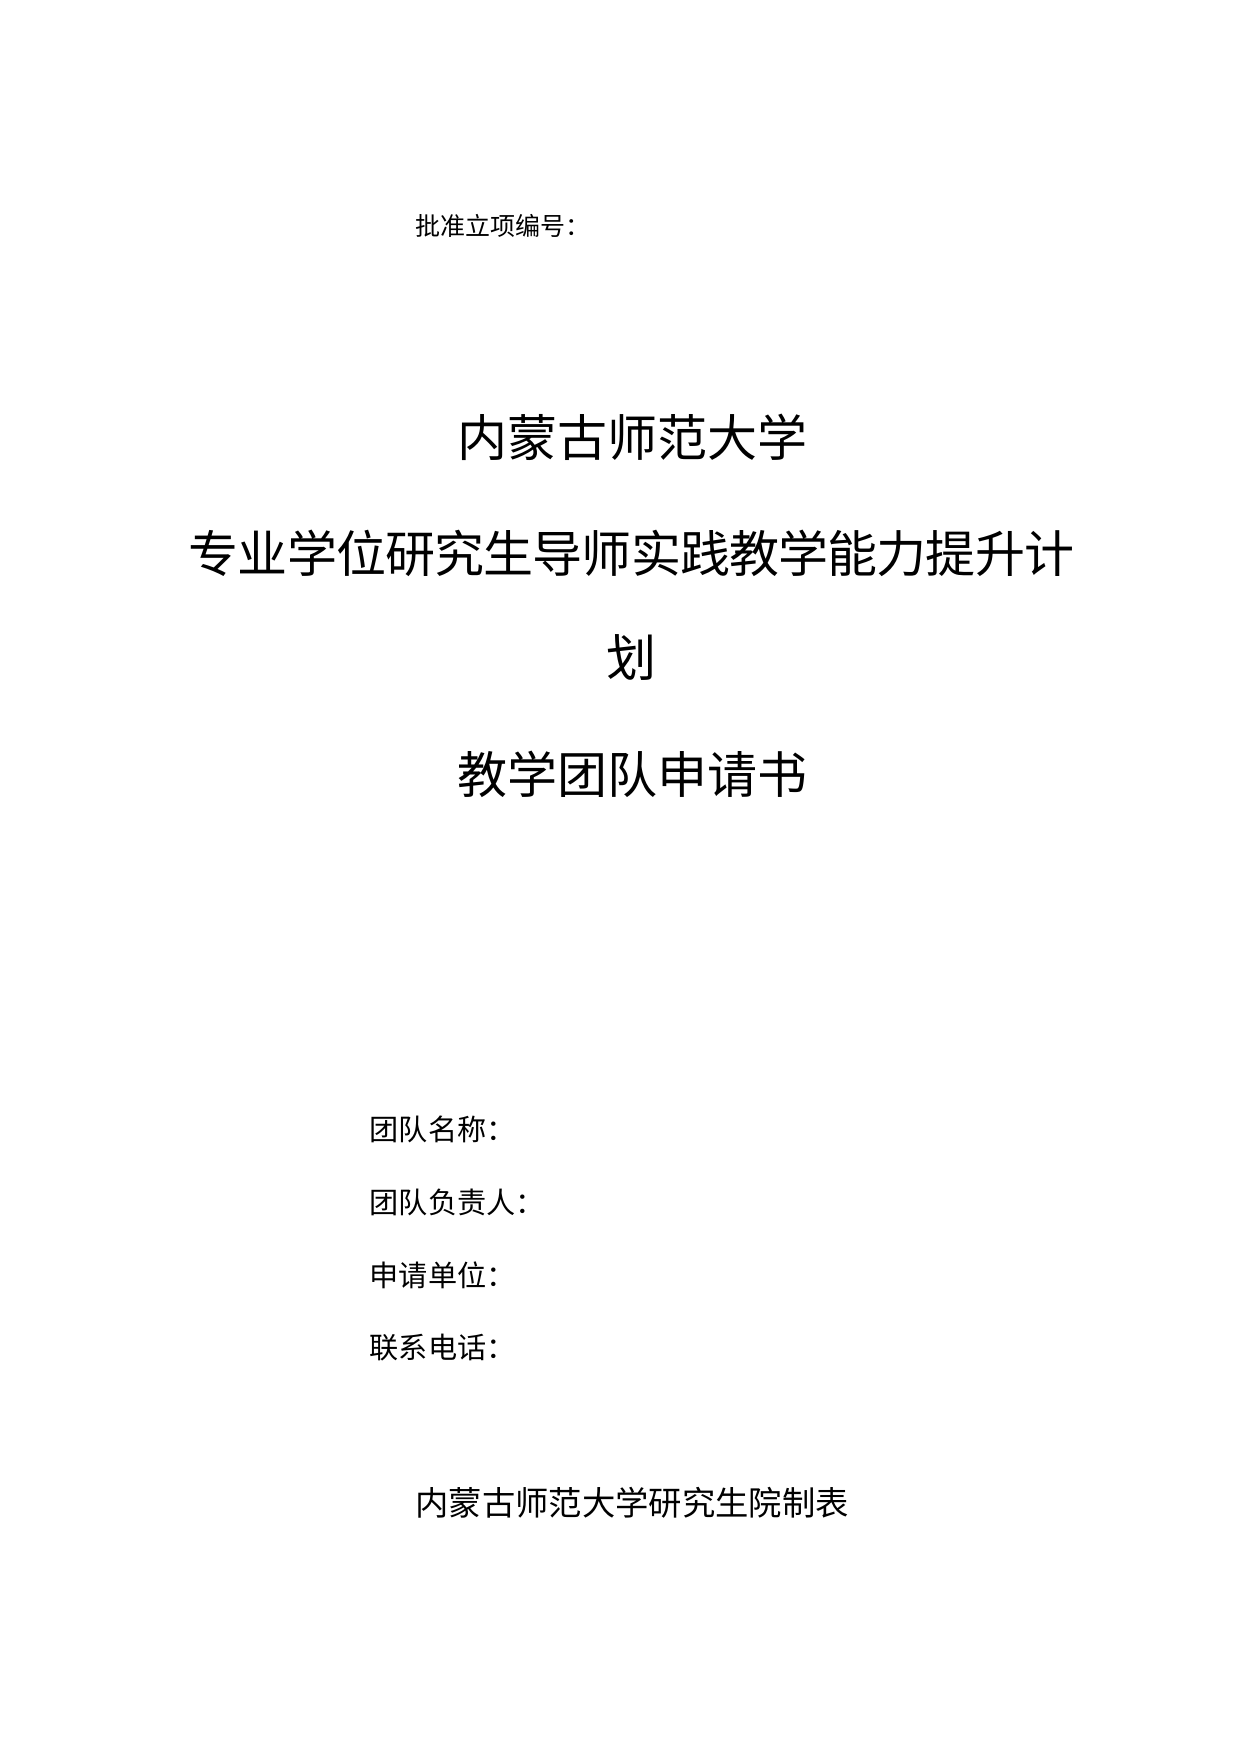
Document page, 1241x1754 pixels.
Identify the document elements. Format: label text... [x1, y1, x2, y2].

text 联系电话： [165, 1307, 1098, 1367]
text 教学团队申请书 [165, 710, 1098, 814]
text 专业学位研究生导师实践教学能力提升计划 [165, 489, 1098, 698]
text 团队名称： [165, 1088, 1098, 1149]
text 团队负责人： [165, 1161, 1098, 1222]
text 批准立项编号： [165, 207, 1098, 243]
text 申请单位： [165, 1234, 1098, 1294]
text 内蒙古师范大学研究生院制表 [165, 1477, 1098, 1525]
text 内蒙古师范大学 [165, 373, 1098, 477]
